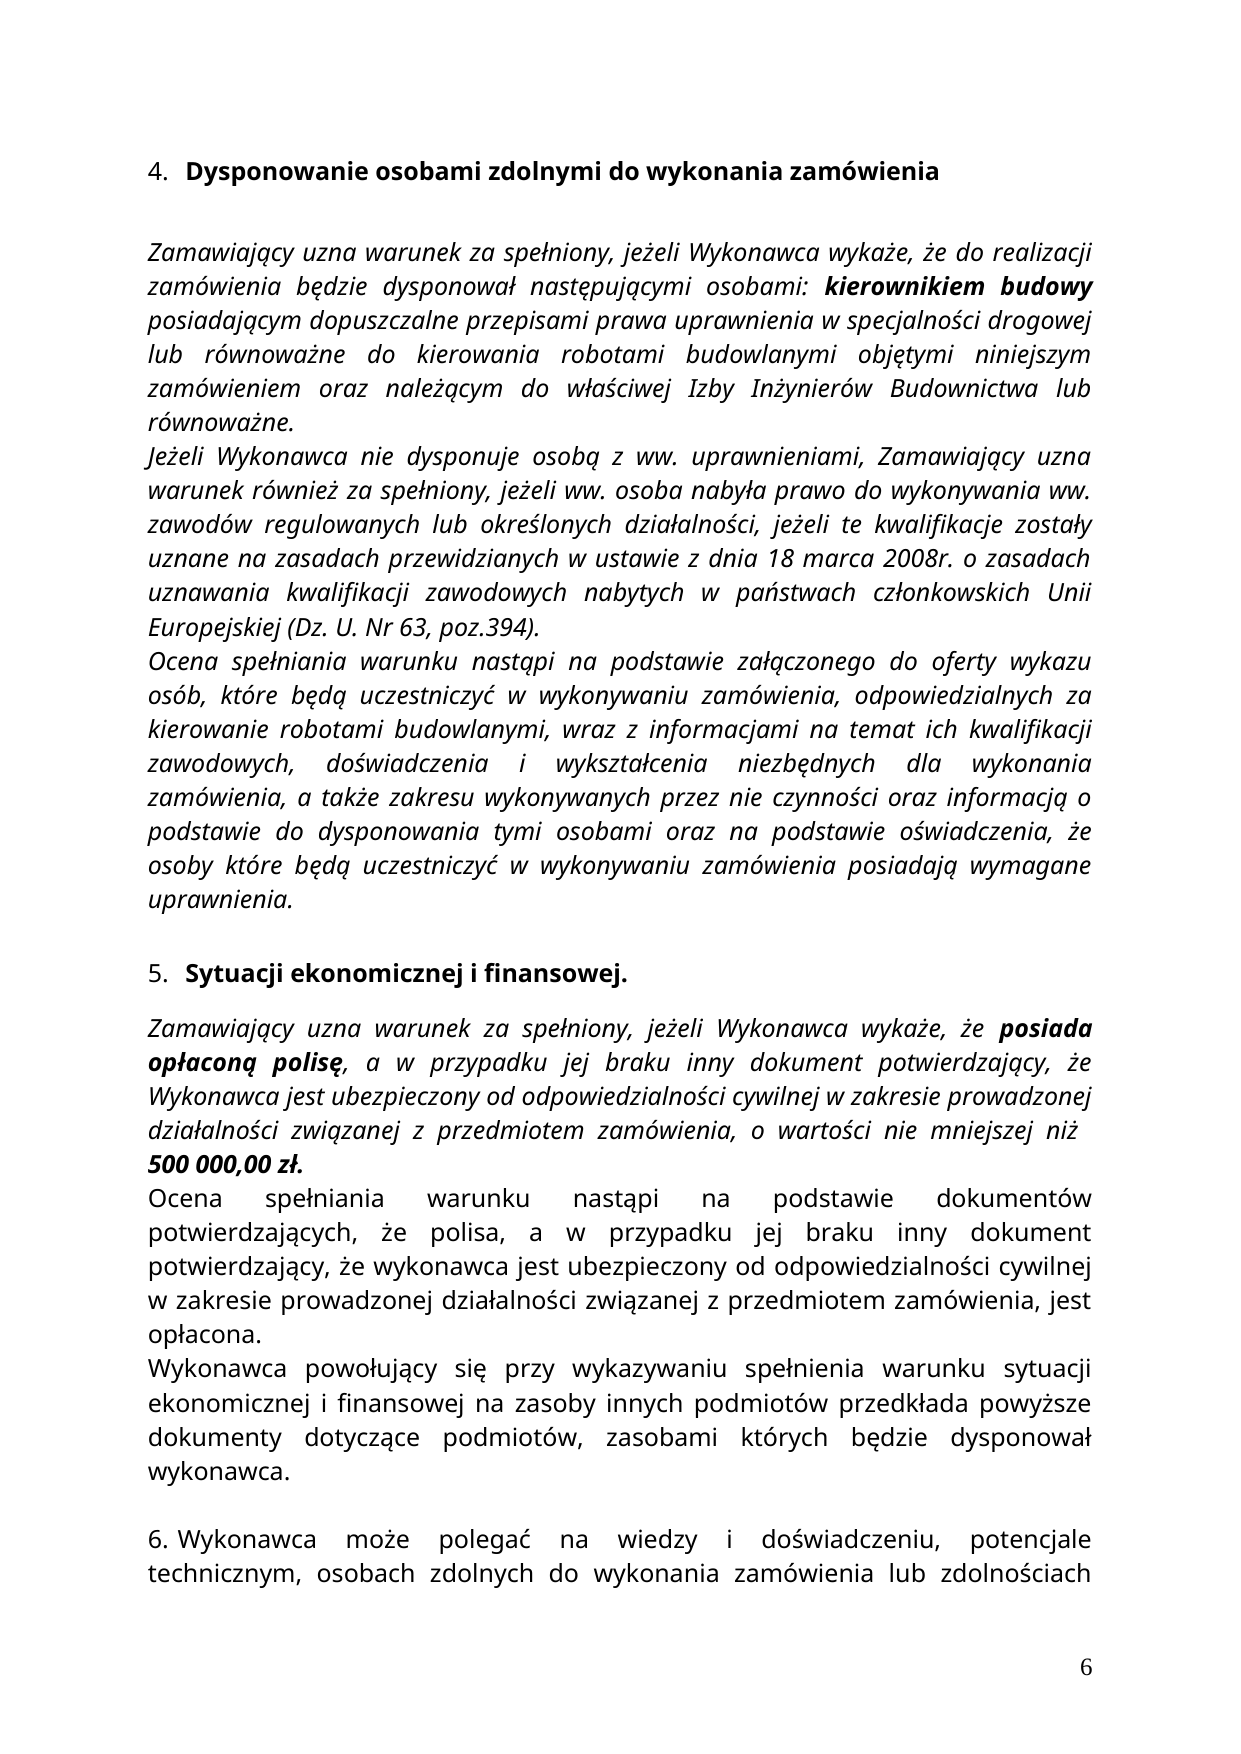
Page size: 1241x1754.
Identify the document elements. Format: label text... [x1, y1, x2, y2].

text Wykonawca powołujący się przy wykazywaniu spełnienia warunku sytuacji ekonomicznej i finansowej na zasoby innych podmiotów przedkłada powyższe dokumenty dotyczące podmiotów, zasobami których będzie dysponował wykonawca. [148, 1351, 1093, 1487]
text Jeżeli Wykonawca nie dysponuje osobą z ww. uprawnieniami, Zamawiający uzna warunek również za spełniony, jeżeli ww. osoba nabyła prawo do wykonywania ww. zawodów regulowanych lub określonych działalności, jeżeli te kwalifikacje zostały uznane na zasadach przewidzianych w ustawie z dnia 18 marca 2008r. o zasadach uznawania kwalifikacji zawodowych nabytych w państwach członkowskich Unii Europejskiej (Dz. U. Nr 63, poz.394). [148, 439, 1093, 643]
text Zamawiający uzna warunek za spełniony, jeżeli Wykonawca wykaże, że posiada opłaconą polisę, a w przypadku jej braku inny dokument potwierdzający, że Wykonawca jest ubezpieczony od odpowiedzialności cywilnej w zakresie prowadzonej działalności związanej z przedmiotem zamówienia, o wartości nie mniejszej niż 500 000,00 zł. [148, 1011, 1093, 1181]
text Ocena spełniania warunku nastąpi na podstawie załączonego do oferty wykazu osób, które będą uczestniczyć w wykonywaniu zamówienia, odpowiedzialnych za kierowanie robotami budowlanymi, wraz z informacjami na temat ich kwalifikacji zawodowych, doświadczenia i wykształcenia niezbędnych dla wykonania zamówienia, a także zakresu wykonywanych przez nie czynności oraz informacją o podstawie do dysponowania tymi osobami oraz na podstawie oświadczenia, że osoby które będą uczestniczyć w wykonywaniu zamówienia posiadają wymagane uprawnienia. [148, 643, 1093, 916]
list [148, 1521, 1093, 1589]
text Ocena spełniania warunku nastąpi na podstawie dokumentów potwierdzających, że polisa, a w przypadku jej braku inny dokument potwierdzający, że wykonawca jest ubezpieczony od odpowiedzialności cywilnej w zakresie prowadzonej działalności związanej z przedmiotem zamówienia, jest opłacona. [148, 1181, 1093, 1351]
text Zamawiający uzna warunek za spełniony, jeżeli Wykonawca wykaże, że do realizacji zamówienia będzie dysponował następującymi osobami: kierownikiem budowy posiadającym dopuszczalne przepisami prawa uprawnienia w specjalności drogowej lub równoważne do kierowania robotami budowlanymi objętymi niniejszym zamówieniem oraz należącym do właściwej Izby Inżynierów Budownictwa lub równoważne. [148, 234, 1093, 439]
list Dysponowanie osobami zdolnymi do wykonania zamówienia [148, 154, 1093, 188]
list Sytuacji ekonomicznej i finansowej. [148, 956, 1093, 990]
